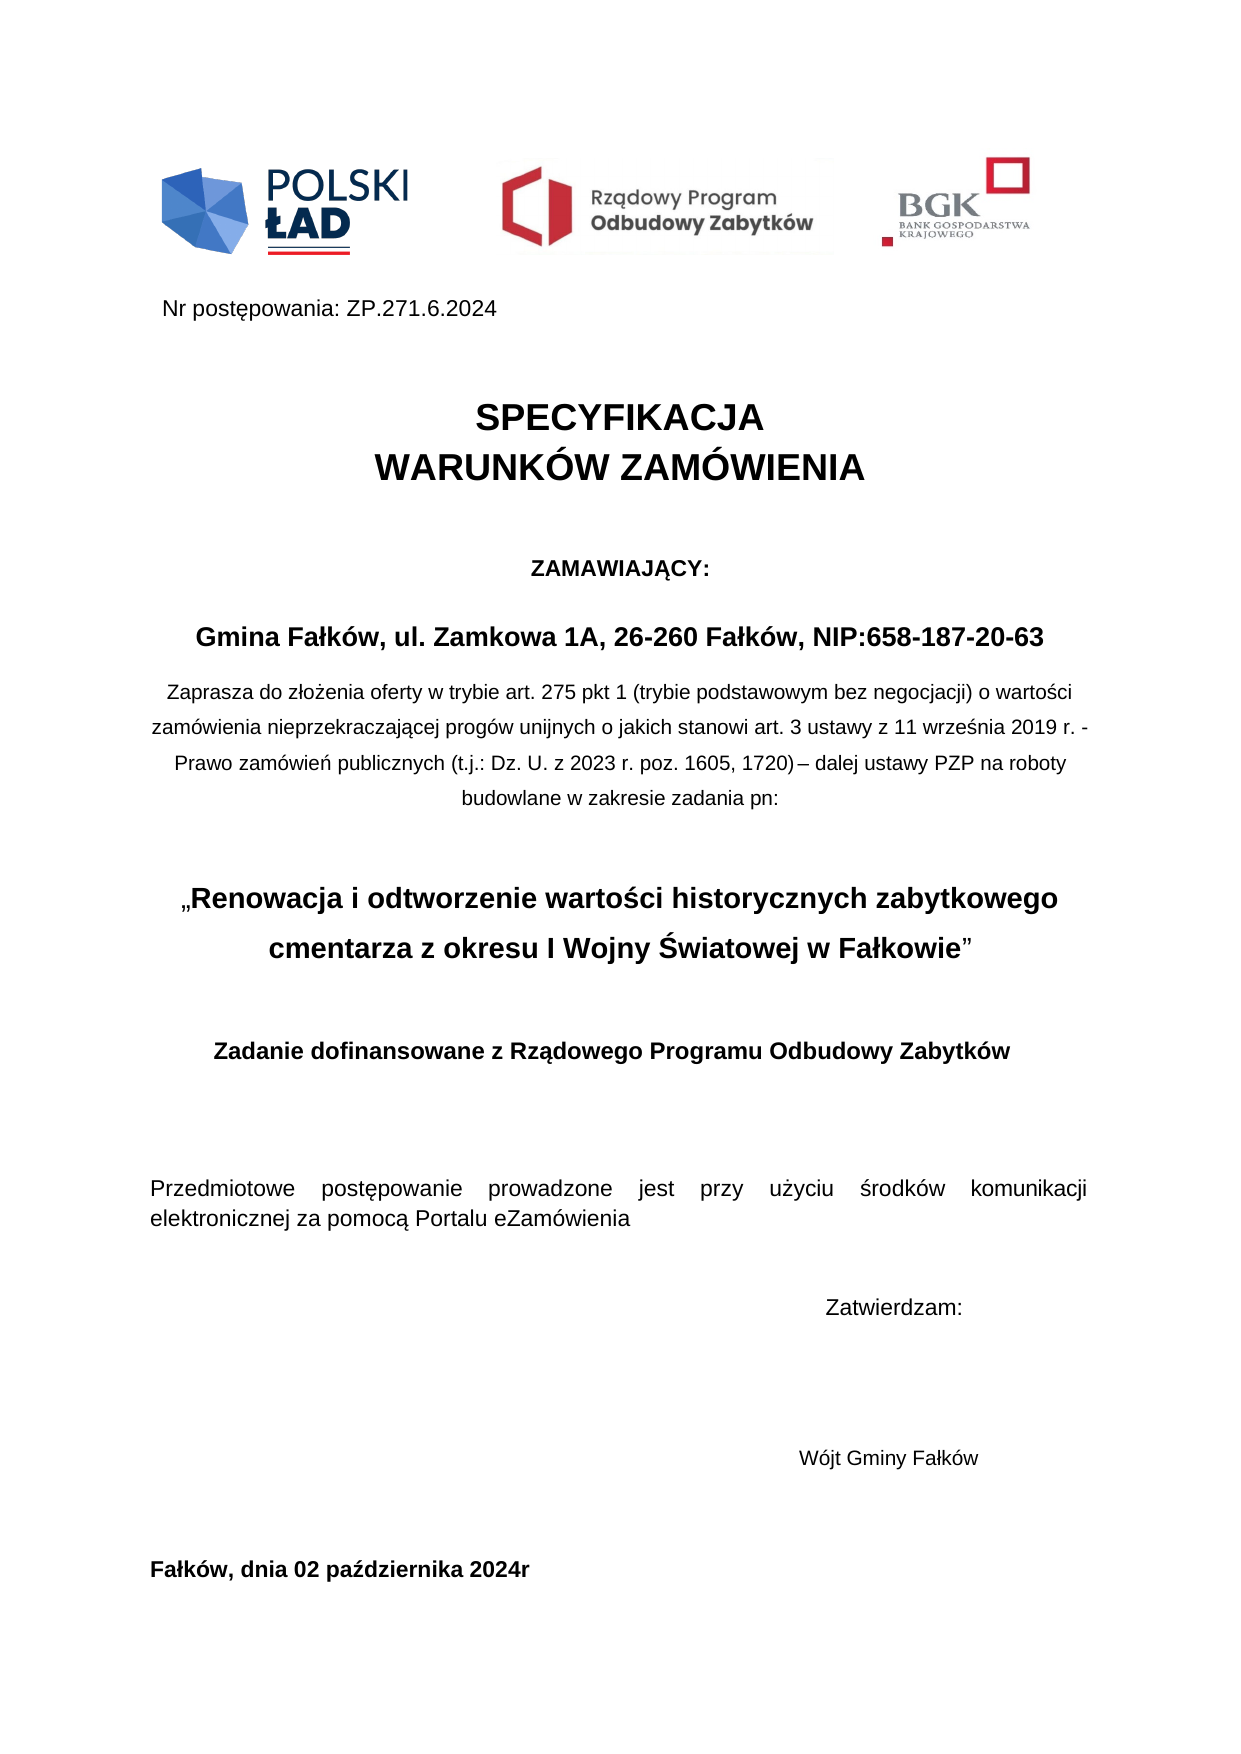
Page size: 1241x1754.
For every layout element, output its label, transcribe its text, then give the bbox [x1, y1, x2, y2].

text Gmina Fałków, ul. Zamkowa 1A, 26-260 Fałków, NIP:658-187-20-63 [161, 621, 1078, 652]
text Zatwierdzam: [121, 1294, 963, 1320]
text ZAMAWIAJĄCY: [162, 555, 1078, 581]
text „Renowacja i odtworzenie wartości historycznych zabytkowego cmentarza z okresu I Wojny Światowej w Fałkowie” [161, 881, 1078, 965]
picture [872, 148, 1039, 255]
text Wójt Gminy Fałków [753, 1446, 1103, 1470]
title WARUNKÓW ZAMÓWIENIA [162, 445, 1078, 488]
text Przedmiotowe postępowanie prowadzone jest przy użyciu środków komunikacji elektronicznej za pomocą Portalu eZamówienia [150, 1175, 1090, 1232]
title Nr postępowania: ZP.271.6.2024 [162, 295, 1078, 322]
title SPECYFIKACJA [162, 395, 1078, 438]
picture [161, 168, 408, 255]
text Fałków, dnia 02 października 2024r [150, 1556, 1103, 1582]
picture [496, 158, 834, 255]
text Zaprasza do złożenia oferty w trybie art. 275 pkt 1 (trybie podstawowym bez negocjacji) o wartości zamówienia nieprzekraczającej progów unijnych o jakich stanowi art. 3 ustawy z 11 września 2019 r. - Prawo zamówień publicznych (t.j.: Dz. U. z 2023 r. poz. 1605, 1720) – dalej ustawy PZP na roboty budowlane w zakresie zadania pn: [151, 680, 1089, 810]
text Zadanie dofinansowane z Rządowego Programu Odbudowy Zabytków [121, 1037, 1103, 1064]
